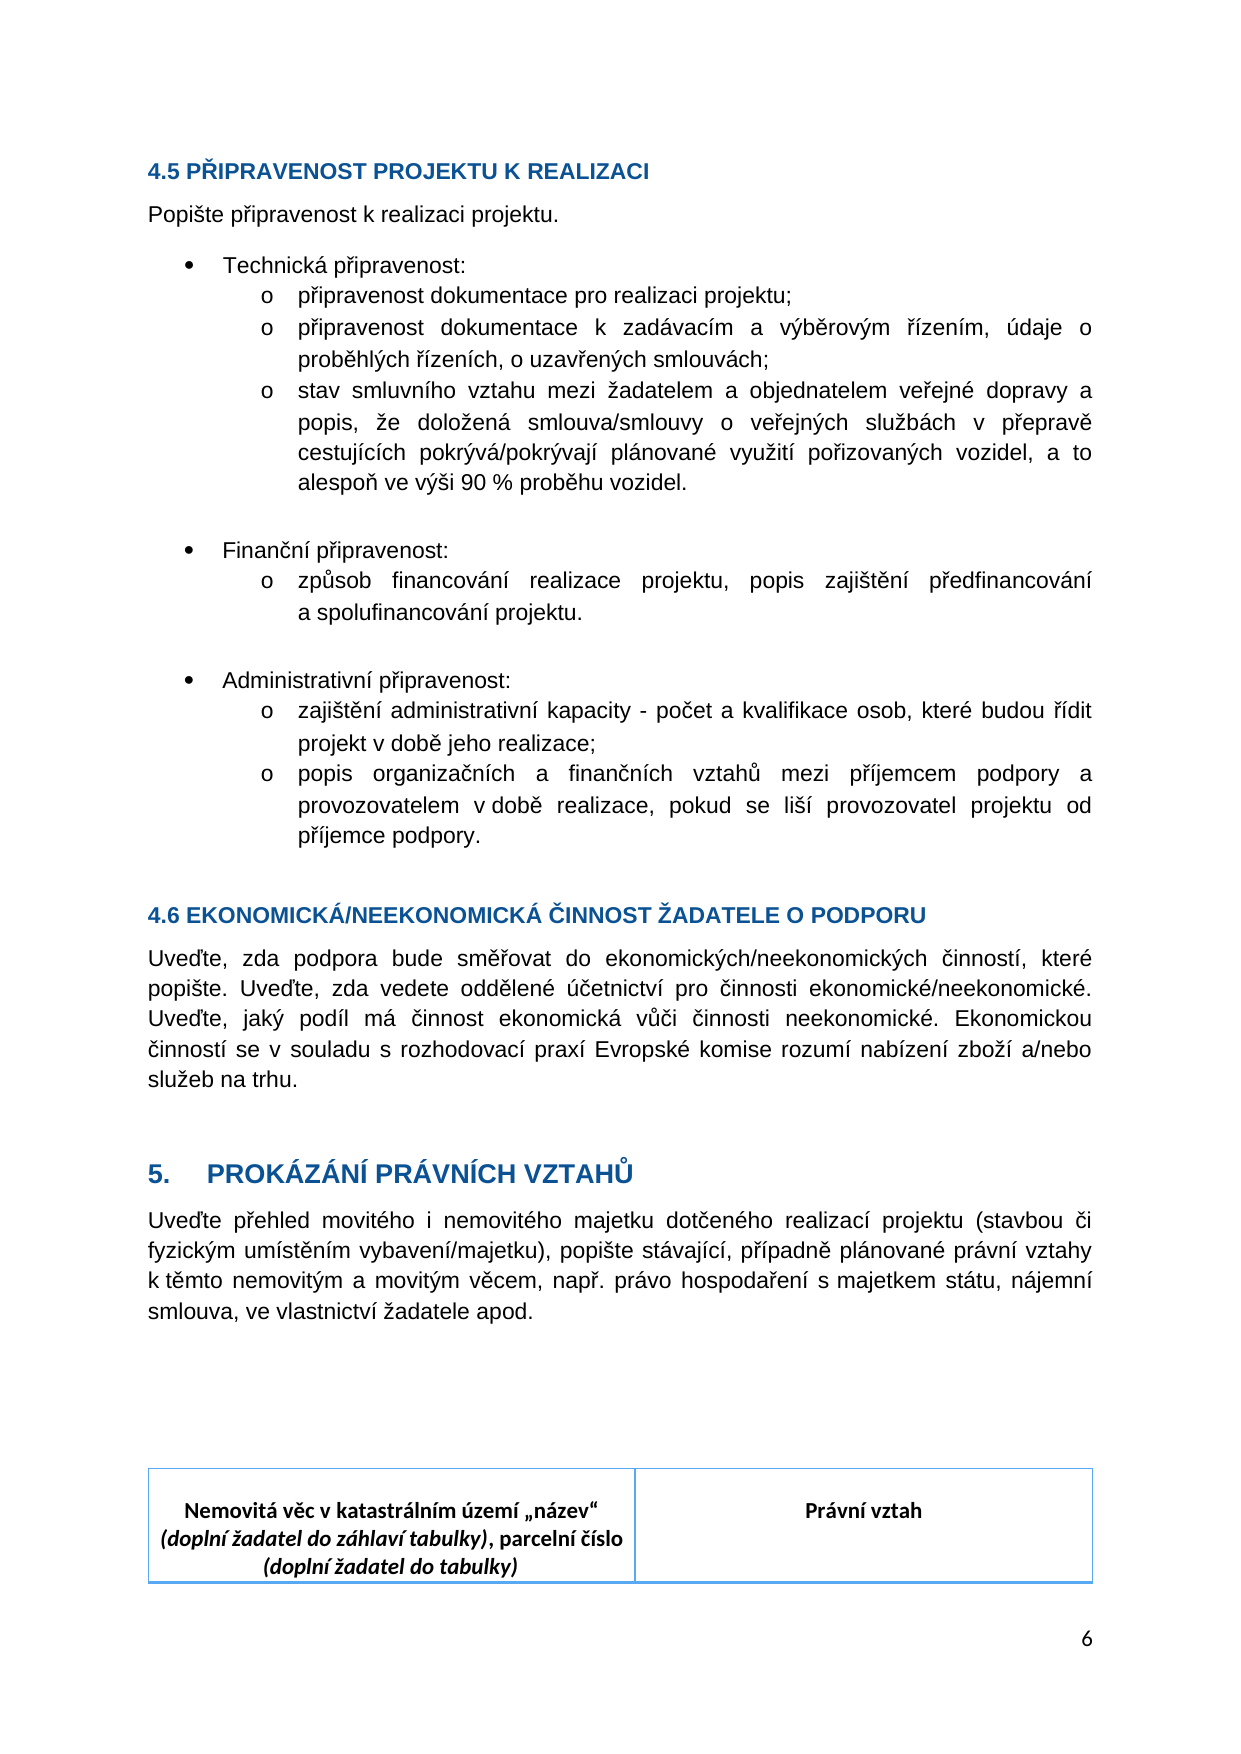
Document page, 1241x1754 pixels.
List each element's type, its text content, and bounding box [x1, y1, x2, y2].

subtitle prokázání právních vztahů [148, 1158, 1093, 1190]
table_header Právní vztah [636, 1469, 1092, 1581]
text Uveďte, zda podpora bude směřovat do ekonomických/neekonomických činností, které popište. Uveďte, zda vedete oddělené účetnictví pro činnosti ekonomické/neekonomické. Uveďte, jaký podíl má činnost ekonomická vůči činnosti neekonomické. Ekonomickou činností se v souladu s rozhodovací praxí Evropské komise rozumí nabízení zboží a/nebo služeb na trhu. [148, 945, 1093, 1092]
subtitle 4.5 PŘIPRAVENOST PROJEKTU K REALIZACI [148, 158, 1093, 184]
subtitle 4.6 EKONOMICKÁ/NEEKONOMICKÁ ČINNOST ŽADATELE O PODPORU [148, 902, 1093, 929]
list zajištění administrativní kapacity - počet a kvalifikace osob, které budou řídit projekt v době jeho realizace; [260, 697, 1093, 756]
text Popište připravenost k realizaci projektu. [148, 201, 1093, 227]
list způsob financování realizace projektu, popis zajištění předfinancování a spolufinancování projektu. [260, 567, 1093, 626]
list Administrativní připravenost: [185, 667, 1093, 693]
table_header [149, 1469, 634, 1581]
text Uveďte přehled movitého i nemovitého majetku dotčeného realizací projektu (stavbou či fyzickým umístěním vybavení/majetku), popište stávající, případně plánované právní vztahy k těmto nemovitým a movitým věcem, např. právo hospodaření s majetkem státu, nájemní smlouva, ve vlastnictví žadatele apod. [148, 1207, 1093, 1324]
list popis organizačních a finančních vztahů mezi příjemcem podpory a provozovatelem v době realizace, pokud se liší provozovatel projektu od příjemce podpory. [260, 760, 1093, 848]
list Technická připravenost: [185, 252, 1093, 278]
list stav smluvního vztahu mezi žadatelem a objednatelem veřejné dopravy a popis, že doložená smlouva/smlouvy o veřejných službách v přepravě cestujících pokrývá/pokrývají plánované využití pořizovaných vozidel, a to alespoň ve výši 90 % proběhu vozidel. [260, 377, 1093, 496]
list připravenost dokumentace pro realizaci projektu; [260, 282, 1093, 310]
list připravenost dokumentace k zadávacím a výběrovým řízením, údaje o proběhlých řízeních, o uzavřených smlouvách; [260, 314, 1093, 373]
list Finanční připravenost: [185, 537, 1093, 563]
